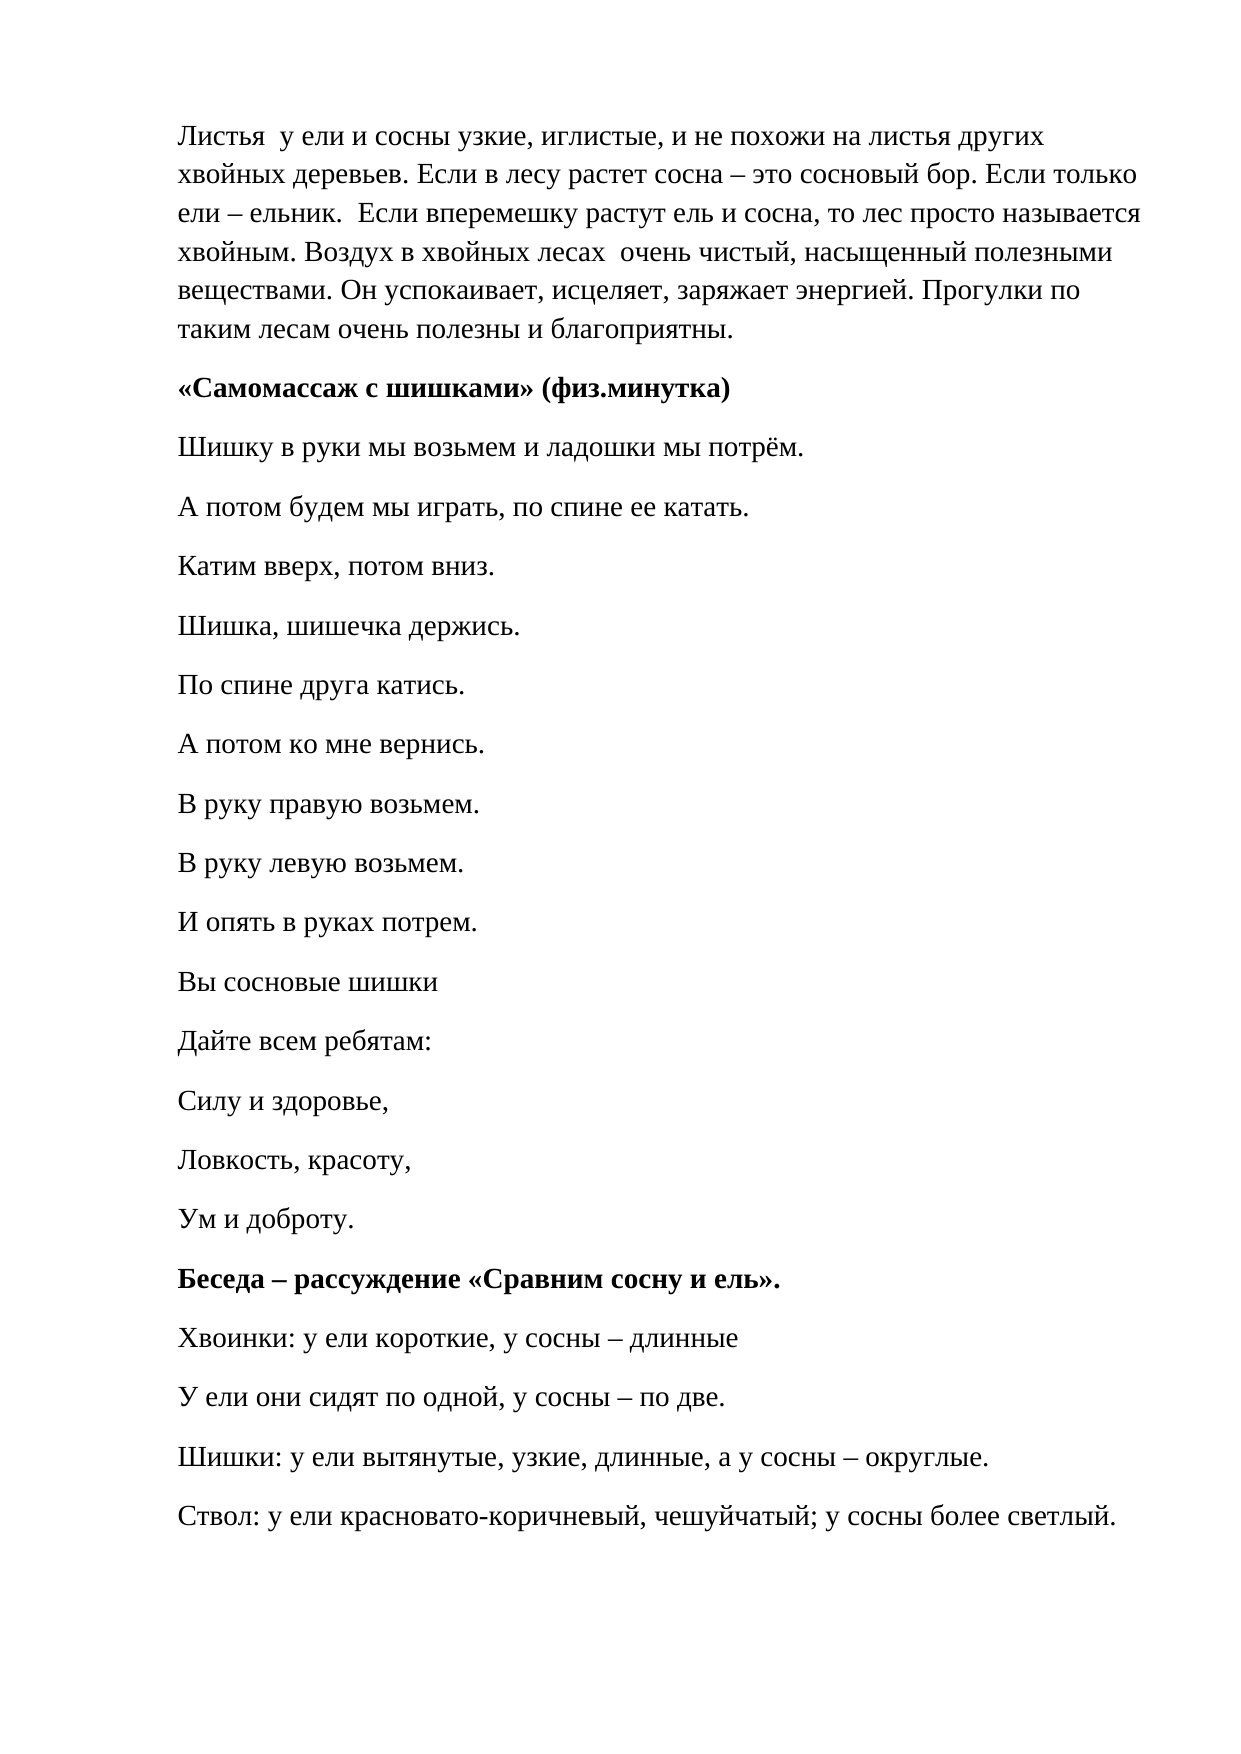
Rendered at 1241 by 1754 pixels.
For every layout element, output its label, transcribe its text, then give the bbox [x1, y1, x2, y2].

text По спине друга катись. [177, 667, 1152, 701]
text Ловкость, красоту, [177, 1142, 1152, 1176]
text У ели они сидят по одной, у сосны – по две. [177, 1379, 1152, 1413]
text Шишка, шишечка держись. [177, 608, 1152, 641]
text Шишку в руки мы возьмем и ладошки мы потрём. [177, 429, 1152, 463]
text А потом ко мне вернись. [177, 726, 1152, 760]
text В руку правую возьмем. [177, 786, 1152, 819]
text Катим вверх, потом вниз. [177, 548, 1152, 582]
text Листья у ели и сосны узкие, иглистые, и не похожи на листья других хвойных деревьев. Если в лесу растет сосна – это сосновый бор. Если только ели – ельник. Если вперемешку растут ель и сосна, то лес просто называется хвойным. Воздух в хвойных лесах очень чистый, насыщенный полезными веществами. Он успокаивает, исцеляет, заряжает энергией. Прогулки по таким лесам очень полезны и благоприятны. [177, 118, 1152, 344]
text Шишки: у ели вытянутые, узкие, длинные, а у сосны – округлые. [177, 1439, 1152, 1472]
text Беседа – рассуждение «Сравним сосну и ель». [177, 1261, 1152, 1294]
text И опять в руках потрем. [177, 904, 1152, 938]
text В руку левую возьмем. [177, 845, 1152, 879]
text А потом будем мы играть, по спине ее катать. [177, 489, 1152, 522]
text Ум и доброту. [177, 1201, 1152, 1235]
text Хвоинки: у ели короткие, у сосны – длинные [177, 1320, 1152, 1354]
text «Самомассаж с шишками» (физ.минутка) [177, 370, 1152, 404]
text Силу и здоровье, [177, 1083, 1152, 1116]
text Вы сосновые шишки [177, 964, 1152, 997]
text Ствол: у ели красновато-коричневый, чешуйчатый; у сосны более светлый. [177, 1498, 1152, 1532]
text Дайте всем ребятам: [177, 1023, 1152, 1057]
